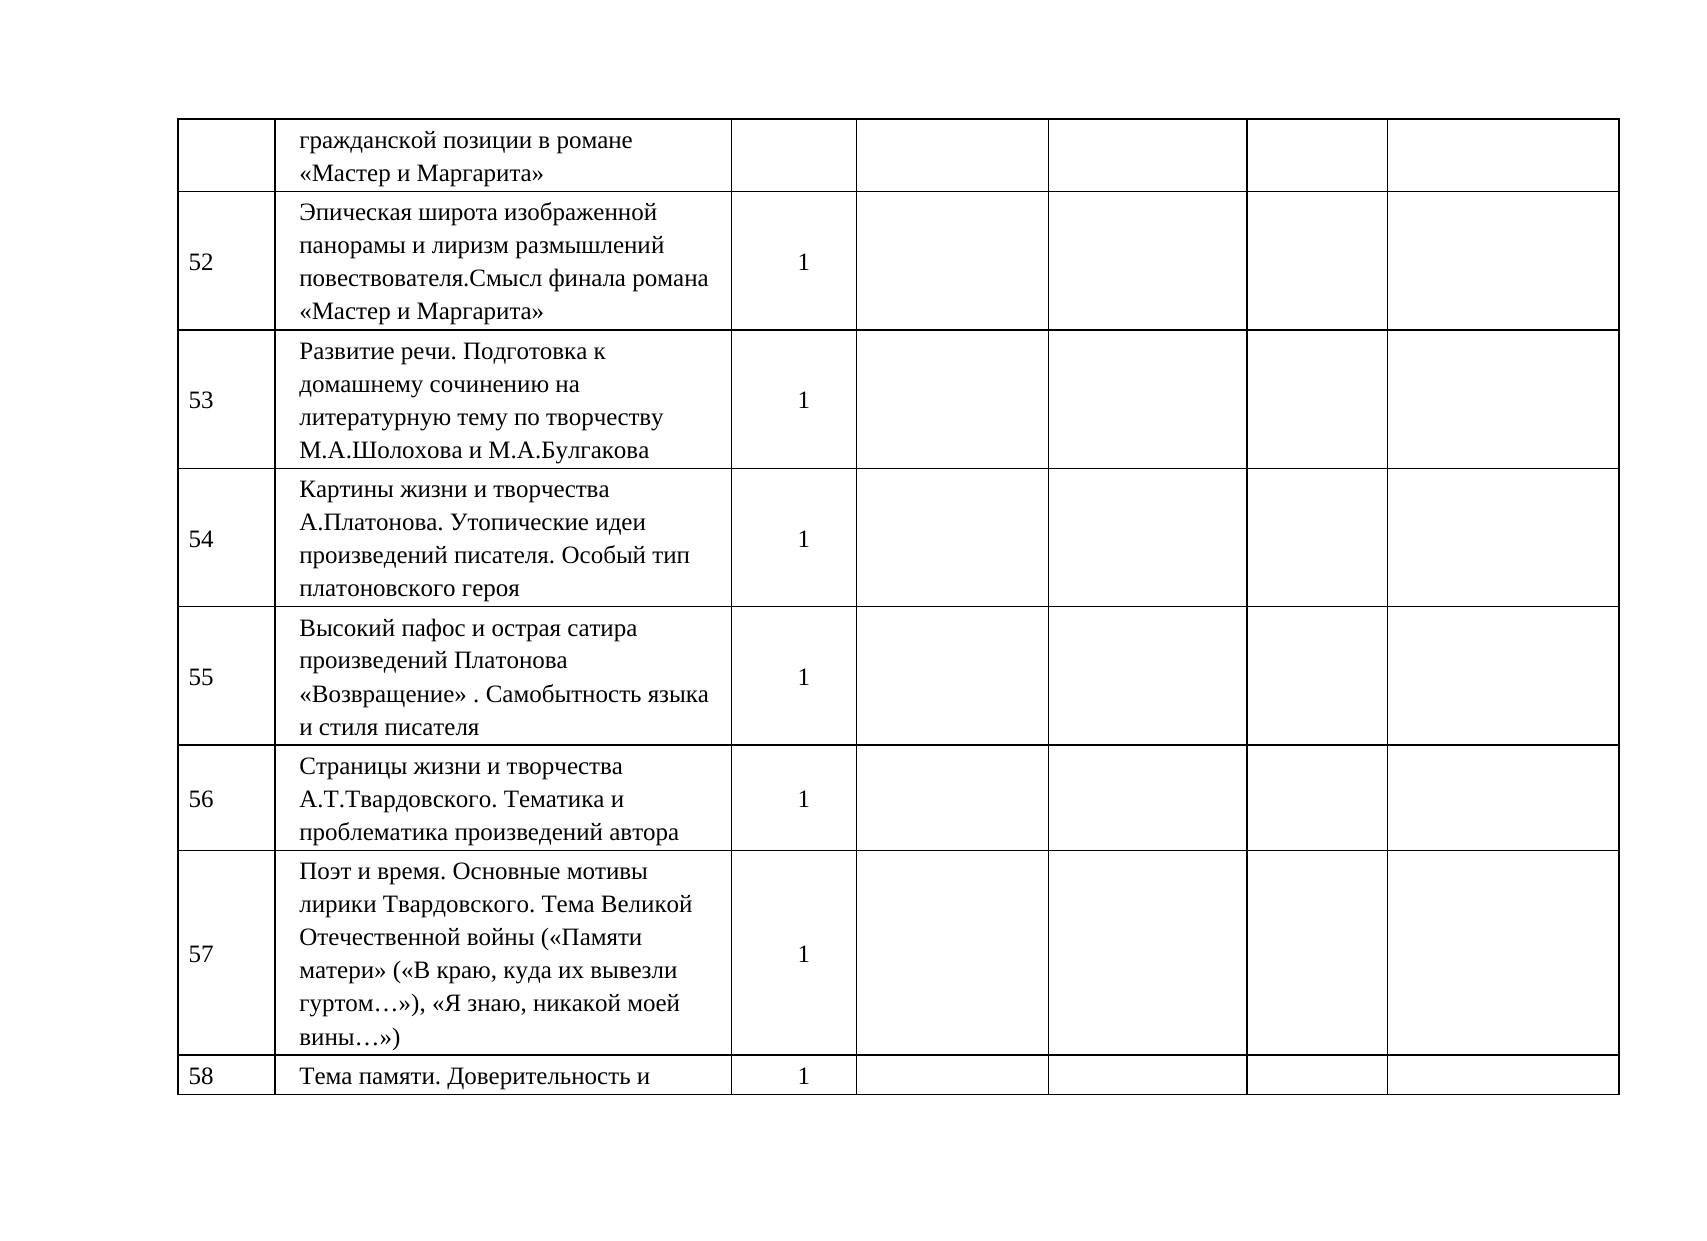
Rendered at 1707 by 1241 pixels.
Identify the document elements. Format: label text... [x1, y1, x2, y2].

table_cell [1248, 469, 1387, 606]
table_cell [276, 1056, 731, 1093]
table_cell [276, 120, 731, 191]
table_cell [857, 607, 1048, 744]
table_cell [857, 746, 1048, 850]
table_cell Эпическая широта изображенной панорамы и лиризм размышлений повествователя.Смысл финала романа «Мастер и Маргарита» [276, 192, 731, 329]
table_cell 1 [732, 120, 856, 191]
table_cell [1049, 746, 1246, 850]
table_cell 1 [732, 192, 856, 329]
table_cell [1388, 746, 1618, 850]
table_cell 53 [179, 331, 274, 467]
table_cell [857, 851, 1048, 1054]
table_cell [1388, 120, 1618, 191]
table_cell 57 [179, 851, 274, 1054]
table_cell Высокий пафос и острая сатира произведений Платонова «Возвращение» . Самобытность языка и стиля писателя [276, 607, 731, 744]
table_cell 1 [732, 607, 856, 744]
table_cell [1248, 1056, 1387, 1093]
table_cell [1049, 331, 1246, 467]
table_cell 1 [732, 1056, 856, 1093]
table_cell [1388, 607, 1618, 744]
table_cell [1388, 192, 1618, 329]
table_cell [1388, 1056, 1618, 1093]
table_cell [1388, 331, 1618, 467]
table_cell 1 [732, 469, 856, 606]
table_cell [1388, 469, 1618, 606]
table_cell [1049, 851, 1246, 1054]
table_cell Поэт и время. Основные мотивы лирики Твардовского. Тема Великой Отечественной войны («Памяти матери» («В краю, куда их вывезли гуртом…»), «Я знаю, никакой моей вины…») [276, 851, 731, 1054]
table_cell [857, 120, 1048, 191]
table_cell [857, 192, 1048, 329]
table_cell [1248, 331, 1387, 467]
table_cell [1248, 192, 1387, 329]
table_cell [1248, 607, 1387, 744]
table_cell [1248, 746, 1387, 850]
table_cell [1049, 1056, 1246, 1093]
table_cell 58 [179, 1056, 274, 1093]
table_cell 52 [179, 192, 274, 329]
table_cell 54 [179, 469, 274, 606]
table_cell 56 [179, 746, 274, 850]
table_cell 1 [732, 851, 856, 1054]
table_cell 51 [179, 120, 274, 191]
table_cell 1 [732, 746, 856, 850]
table_cell [1248, 120, 1387, 191]
table_cell Развитие речи. Подготовка к домашнему сочинению на литературную тему по творчеству М.А.Шолохова и М.А.Булгакова [276, 331, 731, 467]
table_cell [857, 1056, 1048, 1093]
table_cell [1248, 851, 1387, 1054]
table_cell Страницы жизни и творчества А.Т.Твардовского. Тематика и проблематика произведений автора [276, 746, 731, 850]
table_cell [1049, 192, 1246, 329]
table_cell [857, 331, 1048, 467]
table_cell Картины жизни и творчества А.Платонова. Утопические идеи произведений писателя. Особый тип платоновского героя [276, 469, 731, 606]
table_cell 55 [179, 607, 274, 744]
table_cell [1388, 851, 1618, 1054]
table_cell 1 [732, 331, 856, 467]
table_cell [1049, 120, 1246, 191]
table_cell [1049, 469, 1246, 606]
table_cell [857, 469, 1048, 606]
table_cell [1049, 607, 1246, 744]
